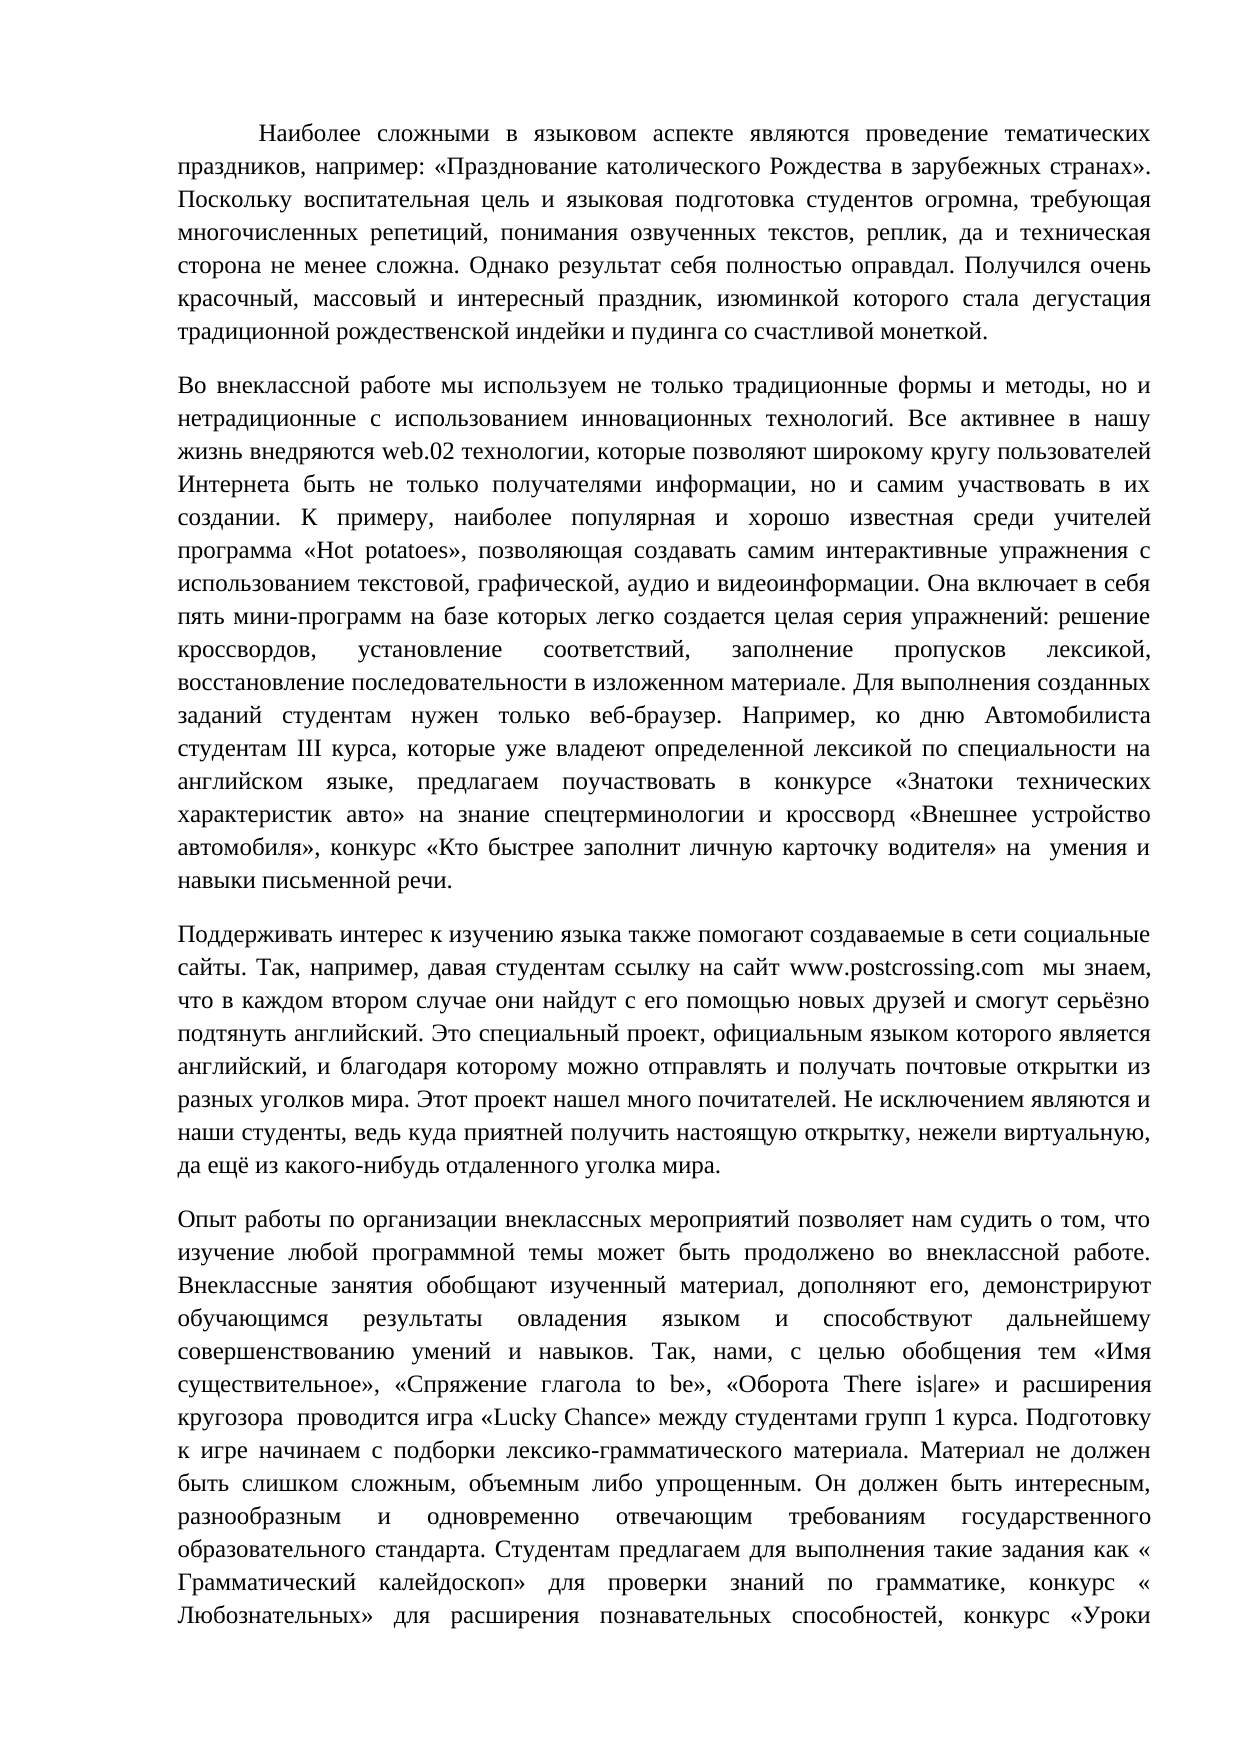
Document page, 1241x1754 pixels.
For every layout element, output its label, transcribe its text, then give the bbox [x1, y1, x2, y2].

text Во внеклассной работе мы используем не только традиционные формы и методы, но и нетрадиционные с использованием инновационных технологий. Все активнее в нашу жизнь внедряются web.02 технологии, которые позволяют широкому кругу пользователей Интернета быть не только получателями информации, но и самим участвовать в их создании. К примеру, наиболее популярная и хорошо известная среди учителей программа «Hot potatoes», позволяющая создавать самим интерактивные упражнения с использованием текстовой, графической, аудио и видеоинформации. Она включает в себя пять мини-программ на базе которых легко создается целая серия упражнений: решение кроссвордов, установление соответствий, заполнение пропусков лексикой, восстановление последовательности в изложенном материале. Для выполнения созданных заданий студентам нужен только веб-браузер. Например, ко дню Автомобилиста студентам III курса, которые уже владеют определенной лексикой по специальности на английском языке, предлагаем поучаствовать в конкурсе «Знатоки технических характеристик авто» на знание спецтерминологии и кроссворд «Внешнее устройство автомобиля», конкурс «Кто быстрее заполнит личную карточку водителя» на умения и навыки письменной речи. [177, 370, 1152, 894]
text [177, 1204, 1152, 1629]
text Поддерживать интерес к изучению языка также помогают создаваемые в сети социальные сайты. Так, например, давая студентам ссылку на сайт www.postcrossing.com мы знаем, что в каждом втором случае они найдут с его помощью новых друзей и смогут серьёзно подтянуть английский. Это специальный проект, официальным языком которого является английский, и благодаря которому можно отправлять и получать почтовые открытки из разных уголков мира. Этот проект нашел много почитателей. Не исключением являются и наши студенты, ведь куда приятней получить настоящую открытку, нежели виртуальную, да ещё из какого-нибудь отдаленного уголка мира. [177, 919, 1152, 1179]
text Наиболее сложными в языковом аспекте являются проведение тематических праздников, например: «Празднование католического Рождества в зарубежных странах». Поскольку воспитательная цель и языковая подготовка студентов огромна, требующая многочисленных репетиций, понимания озвученных текстов, реплик, да и техническая сторона не менее сложна. Однако результат себя полностью оправдал. Получился очень красочный, массовый и интересный праздник, изюминкой которого стала дегустация традиционной рождественской индейки и пудинга со счастливой монеткой. [177, 118, 1152, 345]
